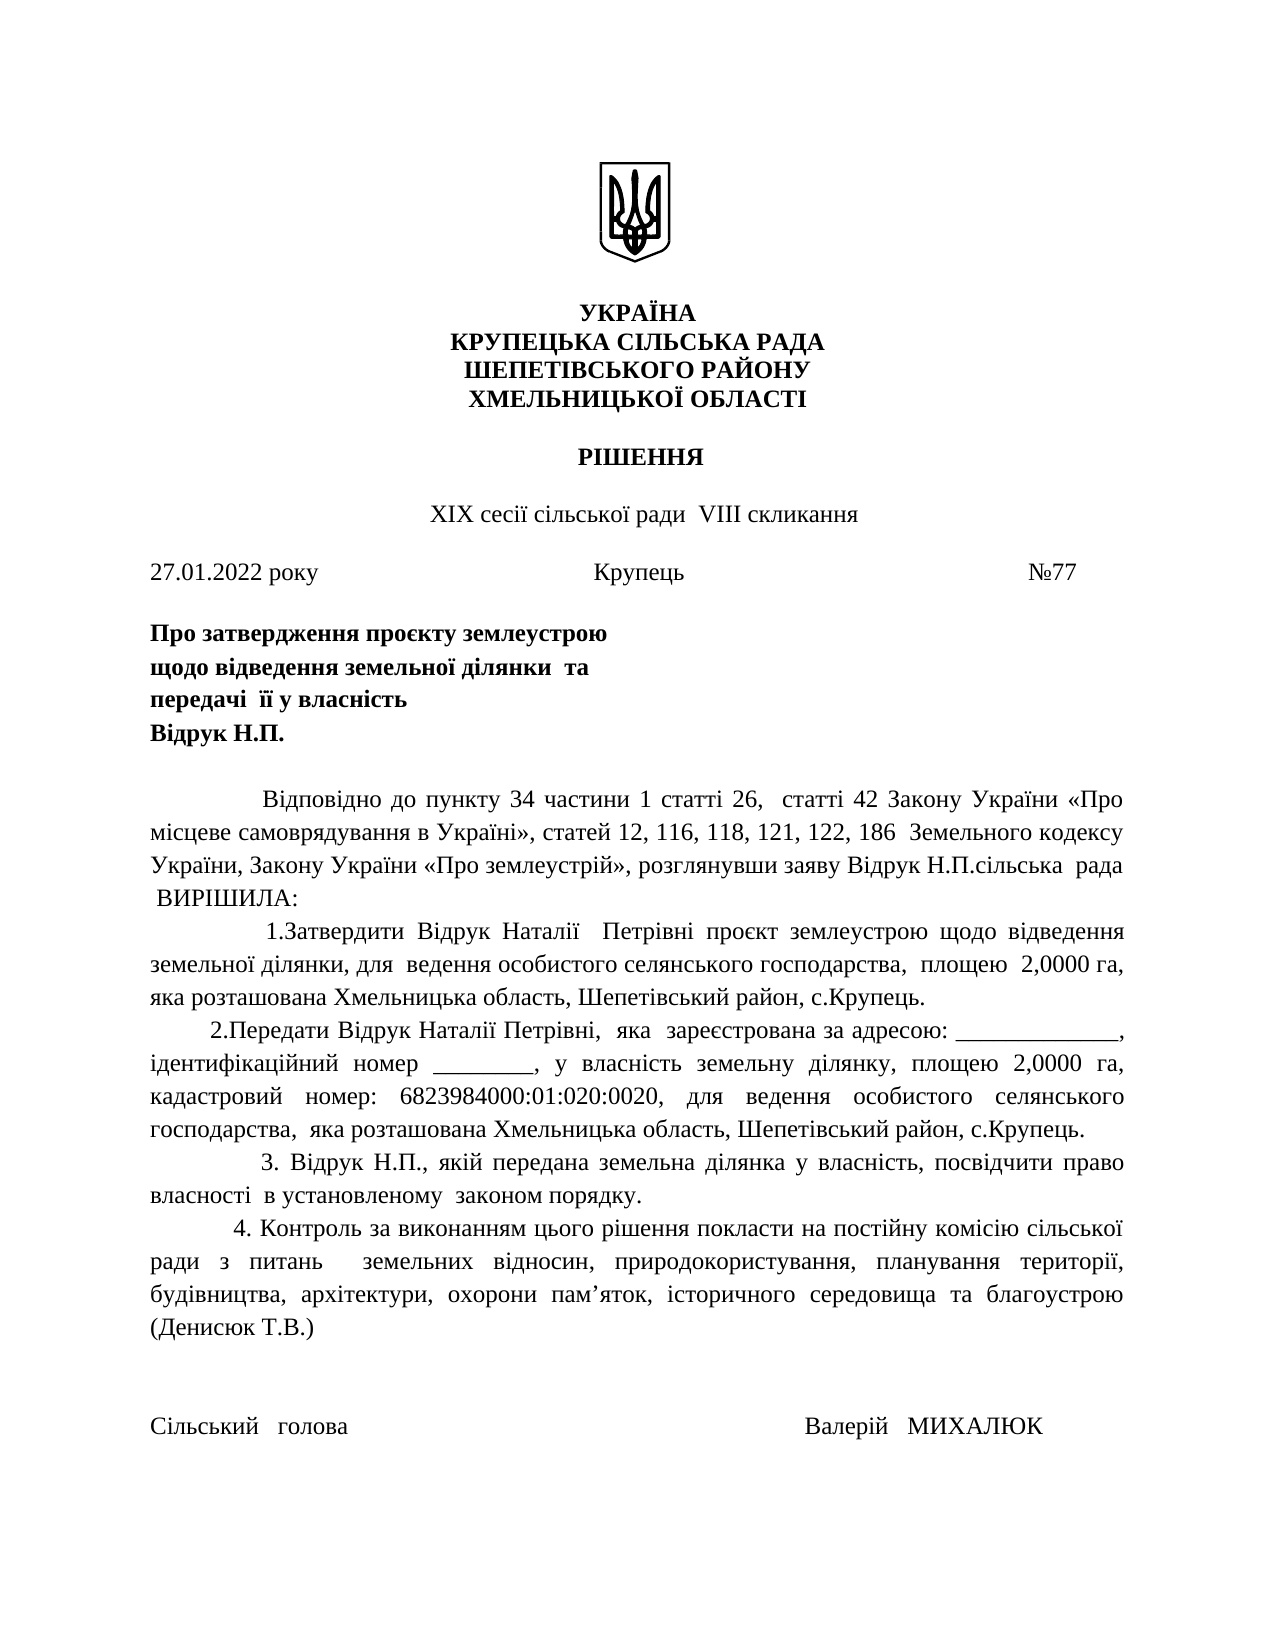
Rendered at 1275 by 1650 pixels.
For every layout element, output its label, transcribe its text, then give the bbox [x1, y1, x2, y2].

text 3. Відрук Н.П., якій передана земельна ділянка у власність, посвідчити право власності в установленому законом порядку. [150, 1147, 1125, 1209]
text 4. Контроль за виконанням цього рішення покласти на постійну комісію сільської ради з питань земельних відносин, природокористування, планування території, будівництва, архітектури, охорони пам’яток, історичного середовища та благоустрою (Денисюк Т.В.) [150, 1213, 1125, 1341]
text Сільський голова Валерій МИХАЛЮК [150, 1411, 1125, 1440]
text РІШЕННЯ [150, 442, 1125, 471]
text Про затвердження проєкту землеустрою [150, 618, 1125, 647]
text Відрук Н.П. [150, 718, 1125, 746]
text 1.Затвердити Відрук Наталії Петрівні проєкт землеустрою щодо відведення земельної ділянки, для ведення особистого селянського господарства, площею 2,0000 га, яка розташована Хмельницька область, Шепетівський район, с.Крупець. [150, 916, 1125, 1011]
text КРУПЕЦЬКА СІЛЬСЬКА РАДА [150, 327, 1125, 356]
text щодо відведення земельної ділянки та [150, 652, 1125, 680]
text ШЕПЕТІВСЬКОГО РАЙОНУ [150, 356, 1125, 384]
text ВИРІШИЛА: [150, 883, 1125, 911]
text ХМЕЛЬНИЦЬКОЇ ОБЛАСТІ [150, 384, 1125, 413]
text передачі її у власність [150, 684, 1125, 713]
text УКРАЇНА [150, 298, 1125, 327]
text 2.Передати Відрук Наталії Петрівні, яка зареєстрована за адресою: _____________, ідентифікаційний номер ________, у власність земельну ділянку, площею 2,0000 га, кадастровий номер: 6823984000:01:020:0020, для ведення особистого селянського господарства, яка розташована Хмельницька область, Шепетівський район, с.Крупець. [150, 1015, 1125, 1143]
text 27.01.2022 року Крупець №77 [150, 557, 1125, 586]
text ХІХ сесії сільської ради VІІІ скликання [150, 499, 1125, 528]
text Відповідно до пункту 34 частини 1 статті 26, статті 42 Закону України «Про місцеве самоврядування в Україні», статей 12, 116, 118, 121, 122, 186 Земельного кодексу України, Закону України «Про землеустрій», розглянувши заяву Відрук Н.П.сільська рада [150, 784, 1125, 878]
